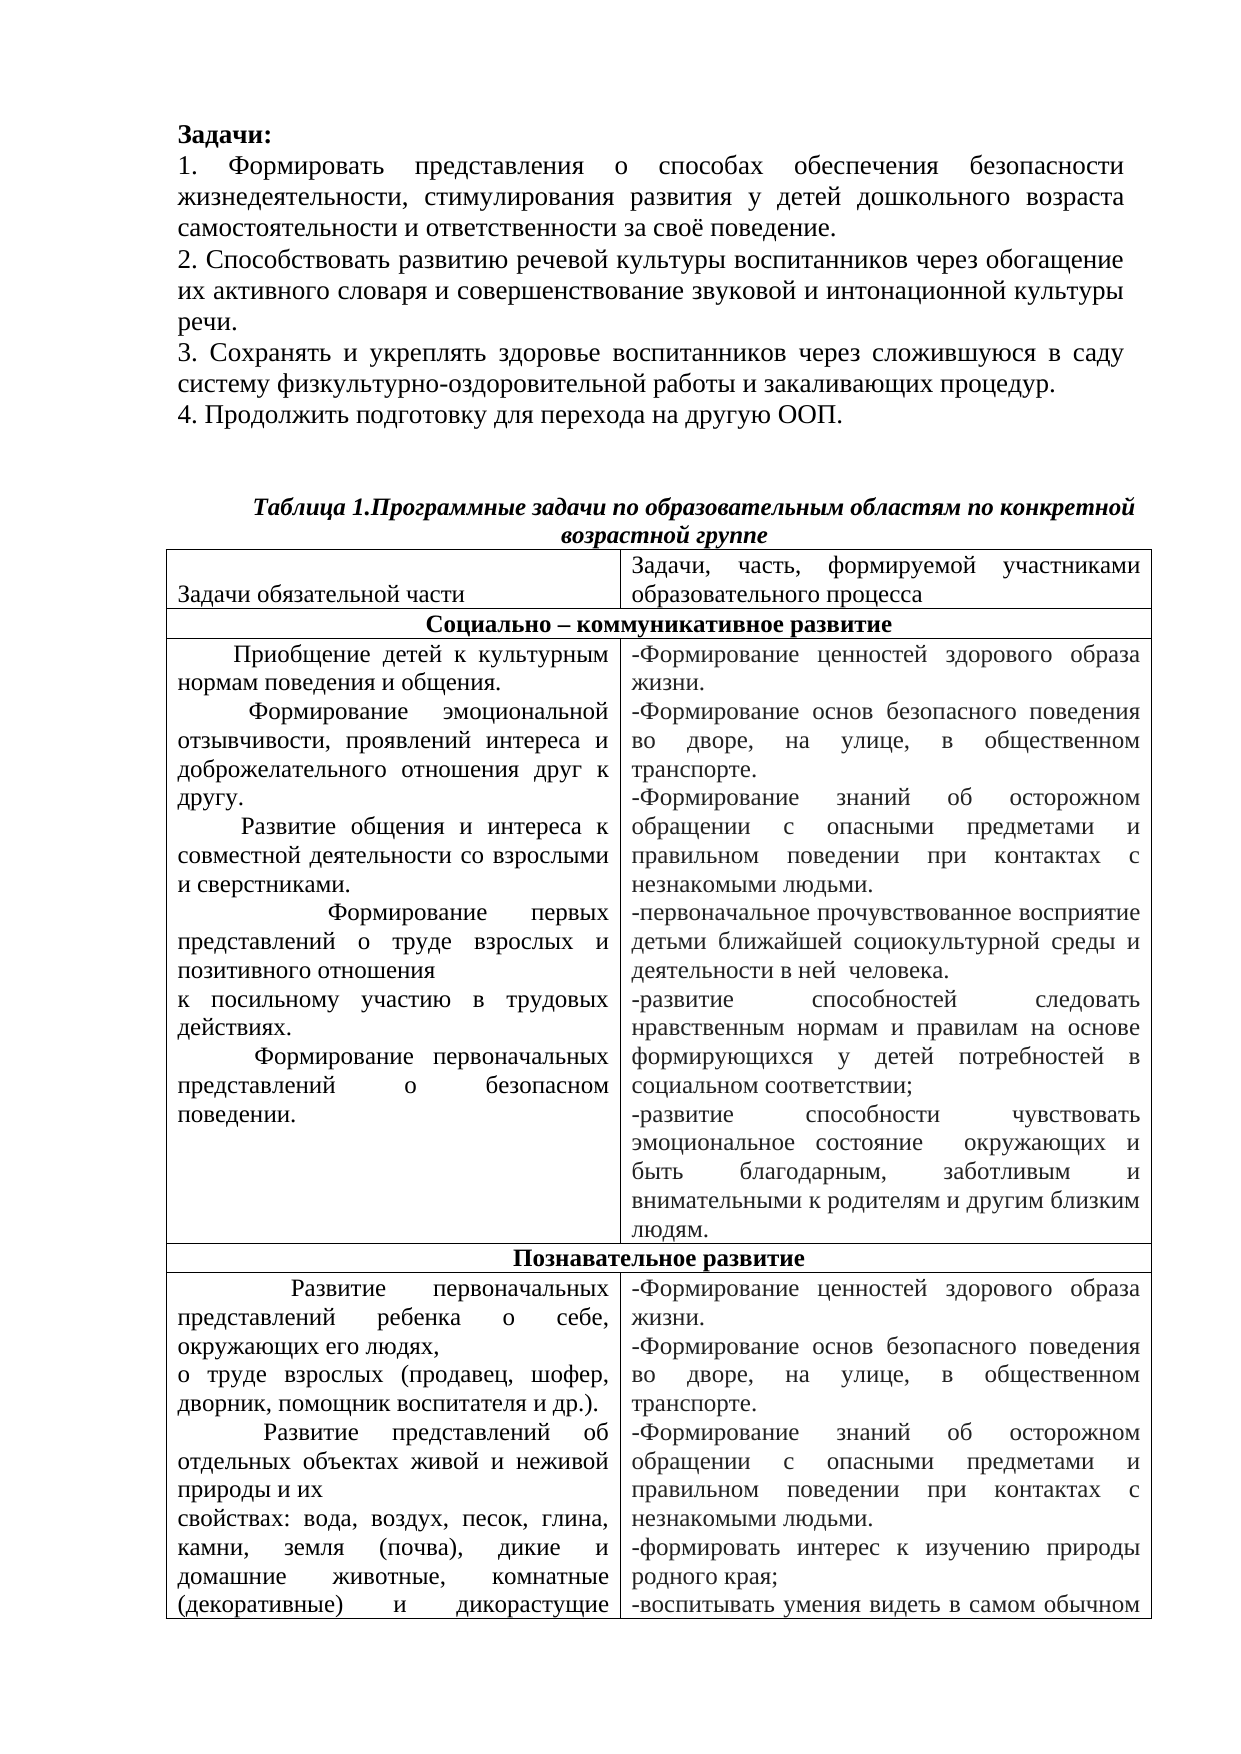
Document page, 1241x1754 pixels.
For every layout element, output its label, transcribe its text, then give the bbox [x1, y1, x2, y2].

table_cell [167, 1273, 620, 1618]
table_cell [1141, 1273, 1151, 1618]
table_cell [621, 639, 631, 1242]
table_cell  Приобщение детей к культурным нормам поведения и общения.  Формирование эмоциональной отзывчивости, проявлений интереса и доброжелательного отношения друг к другу.  Развитие общения и интереса к совместной деятельности со взрослыми и сверстниками.  Формирование первых представлений о труде взрослых и позитивного отношения к посильному участию в трудовых действиях.  Формирование первоначальных представлений о безопасном поведении. [167, 639, 620, 1242]
text 3. Сохранять и укреплять здоровье воспитанников через сложившуюся в саду систему физкультурно-оздоровительной работы и закаливающих процедур. [177, 336, 1125, 398]
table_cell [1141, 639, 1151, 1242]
table_cell Социально – коммуникативное развитие [167, 609, 1151, 638]
text 2. Способствовать развитию речевой культуры воспитанников через обогащение их активного словаря и совершенствование звуковой и интонационной культуры речи. [177, 243, 1125, 336]
table_header Задачи, часть, формируемой участниками образовательного процесса [621, 550, 1151, 608]
table_header Задачи обязательной части [167, 550, 620, 608]
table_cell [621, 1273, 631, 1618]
text 4. Продолжить подготовку для перехода на другую ООП. [177, 398, 1125, 429]
text 1. Формировать представления о способах обеспечения безопасности жизнедеятельности, стимулирования развития у детей дошкольного возраста самостоятельности и ответственности за своё поведение. [177, 149, 1125, 243]
table_cell Познавательное развитие [167, 1244, 1151, 1272]
text Задачи: [177, 118, 1152, 149]
text Таблица 1.Программные задачи по образовательным областям по конкретной возрастной группе [177, 492, 1152, 549]
